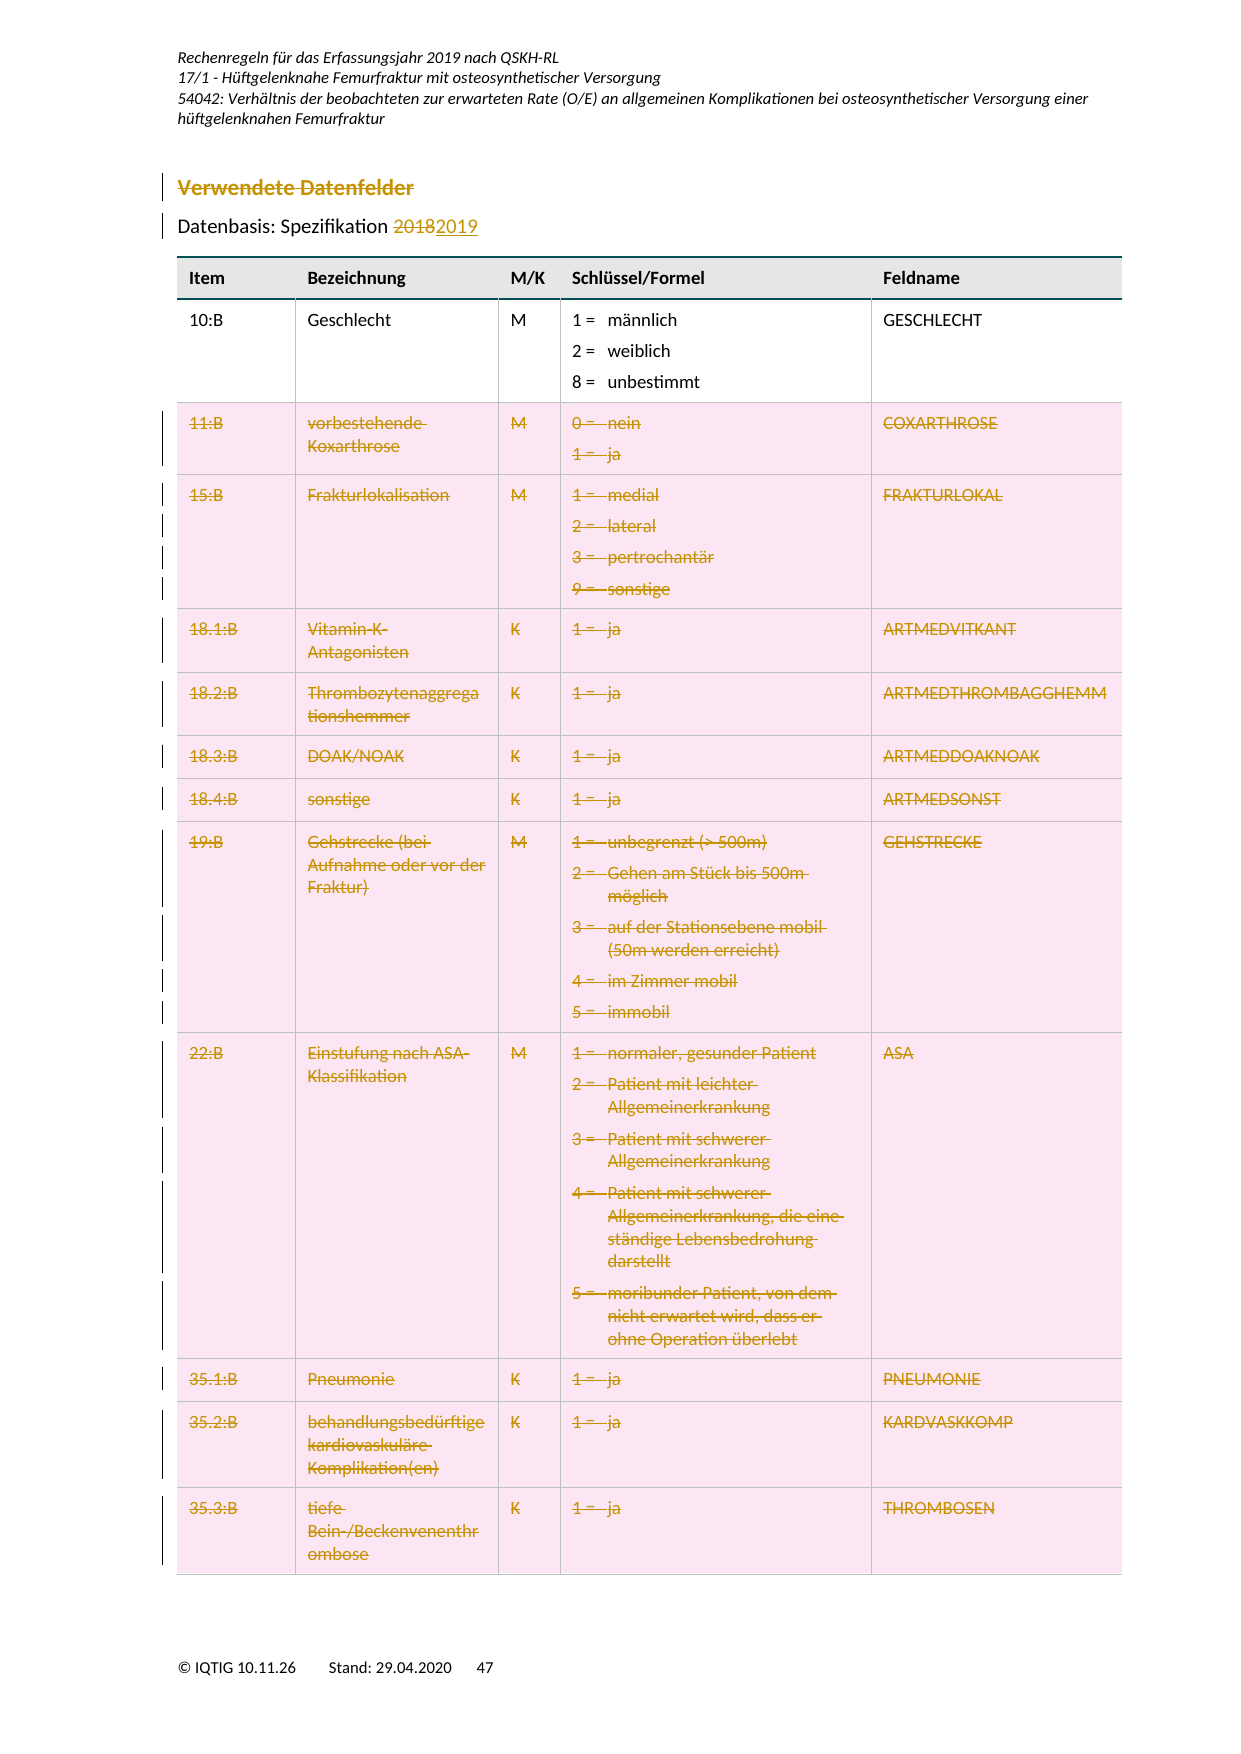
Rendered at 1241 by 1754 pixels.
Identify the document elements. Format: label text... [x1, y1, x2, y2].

table_header Feldname [871, 258, 1122, 298]
table_cell Geschlecht [296, 300, 498, 402]
table_cell M [499, 300, 560, 402]
text Datenbasis: Spezifikation [177, 213, 1122, 239]
table_header Schlüssel/Formel [560, 258, 871, 298]
table_cell GESCHLECHT [872, 300, 1122, 402]
table_cell 10:B [177, 300, 295, 402]
table_header M/K [499, 258, 560, 298]
table_header Bezeichnung [295, 258, 499, 298]
table_cell 1 = männlich 2 = weiblich 8 = unbestimmt [561, 300, 871, 402]
table_header Item [177, 258, 295, 298]
